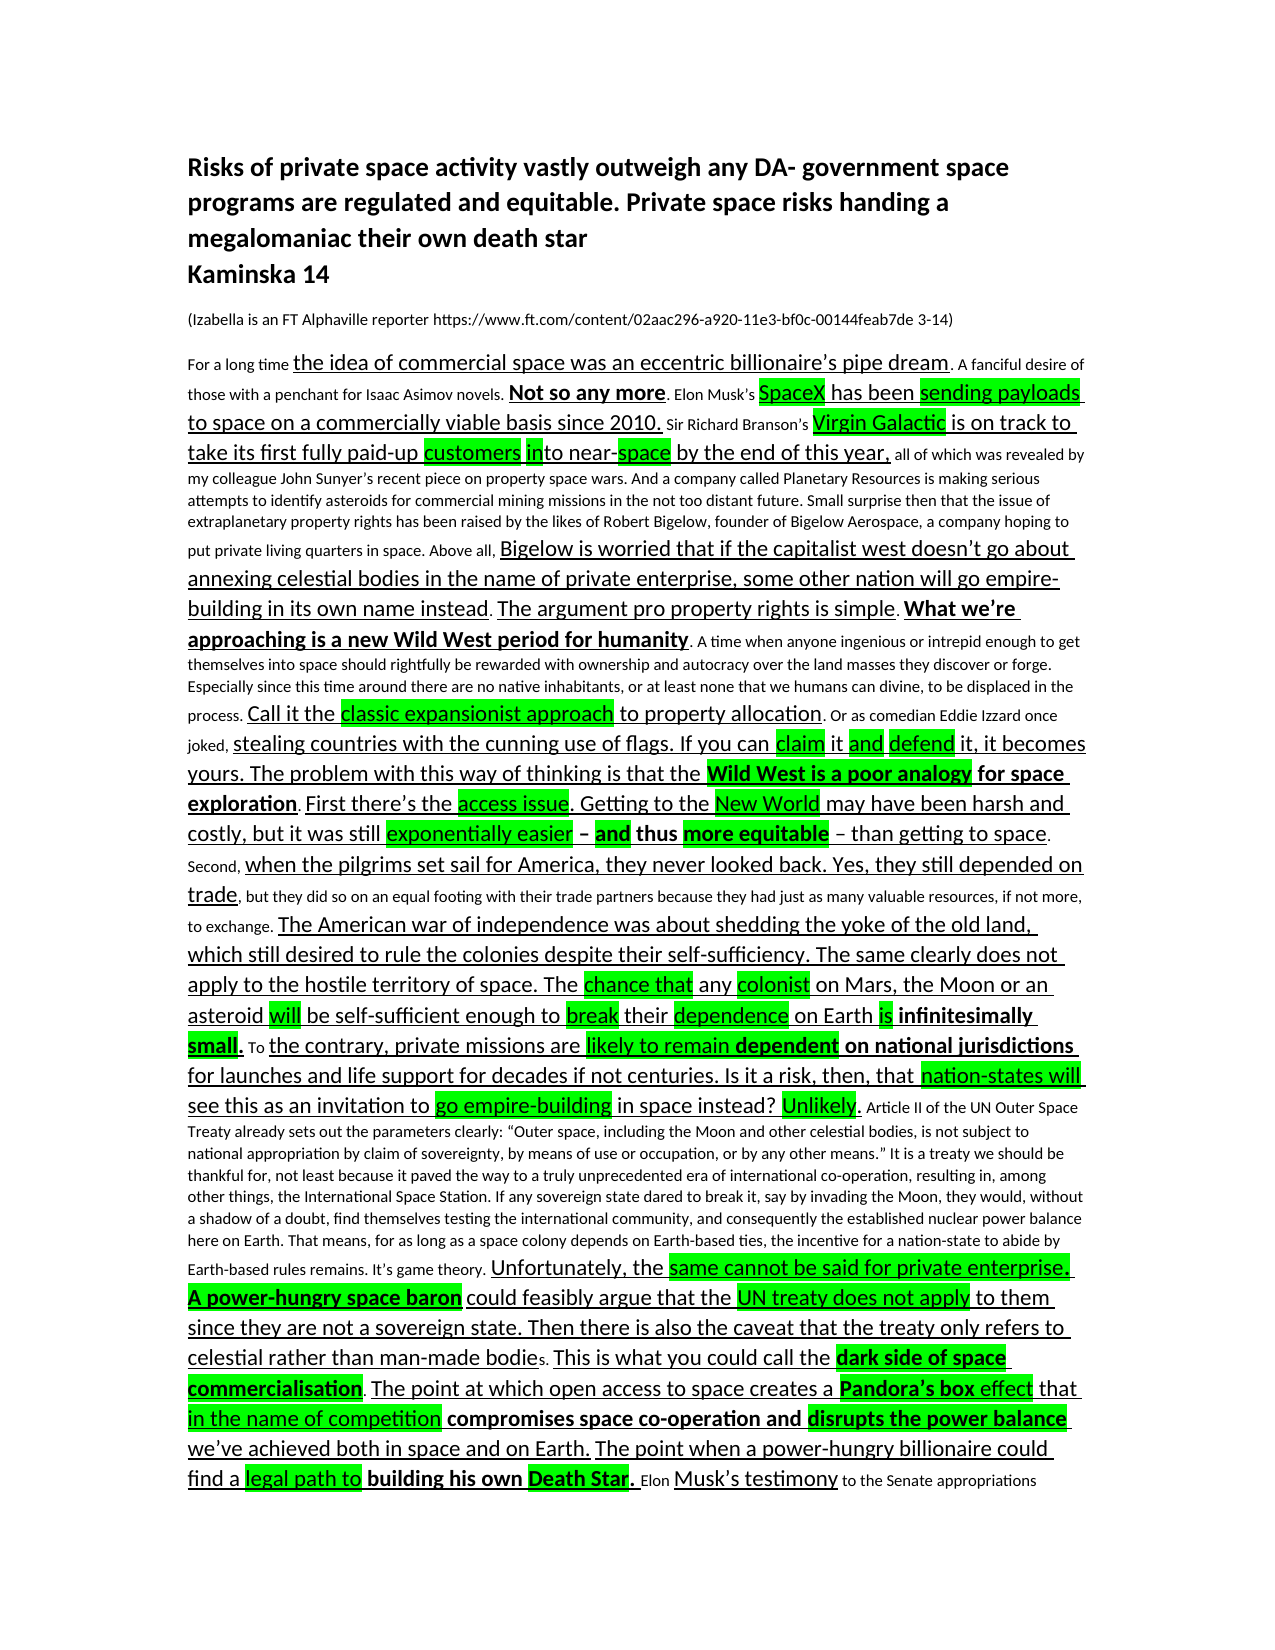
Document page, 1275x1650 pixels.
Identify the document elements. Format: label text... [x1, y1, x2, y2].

text Kaminska 14 [187, 257, 1087, 290]
subtitle Risks of private space activity vastly outweigh any DA- government space programs are regulated and equitable. Private space risks handing a megalomaniac their own death star [187, 150, 1087, 254]
text (Izabella is an FT Alphaville reporter https://www.ft.com/content/02aac296-a920-11e3-bf0c-00144feab7de 3-14) [187, 309, 1087, 329]
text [187, 348, 1087, 1492]
